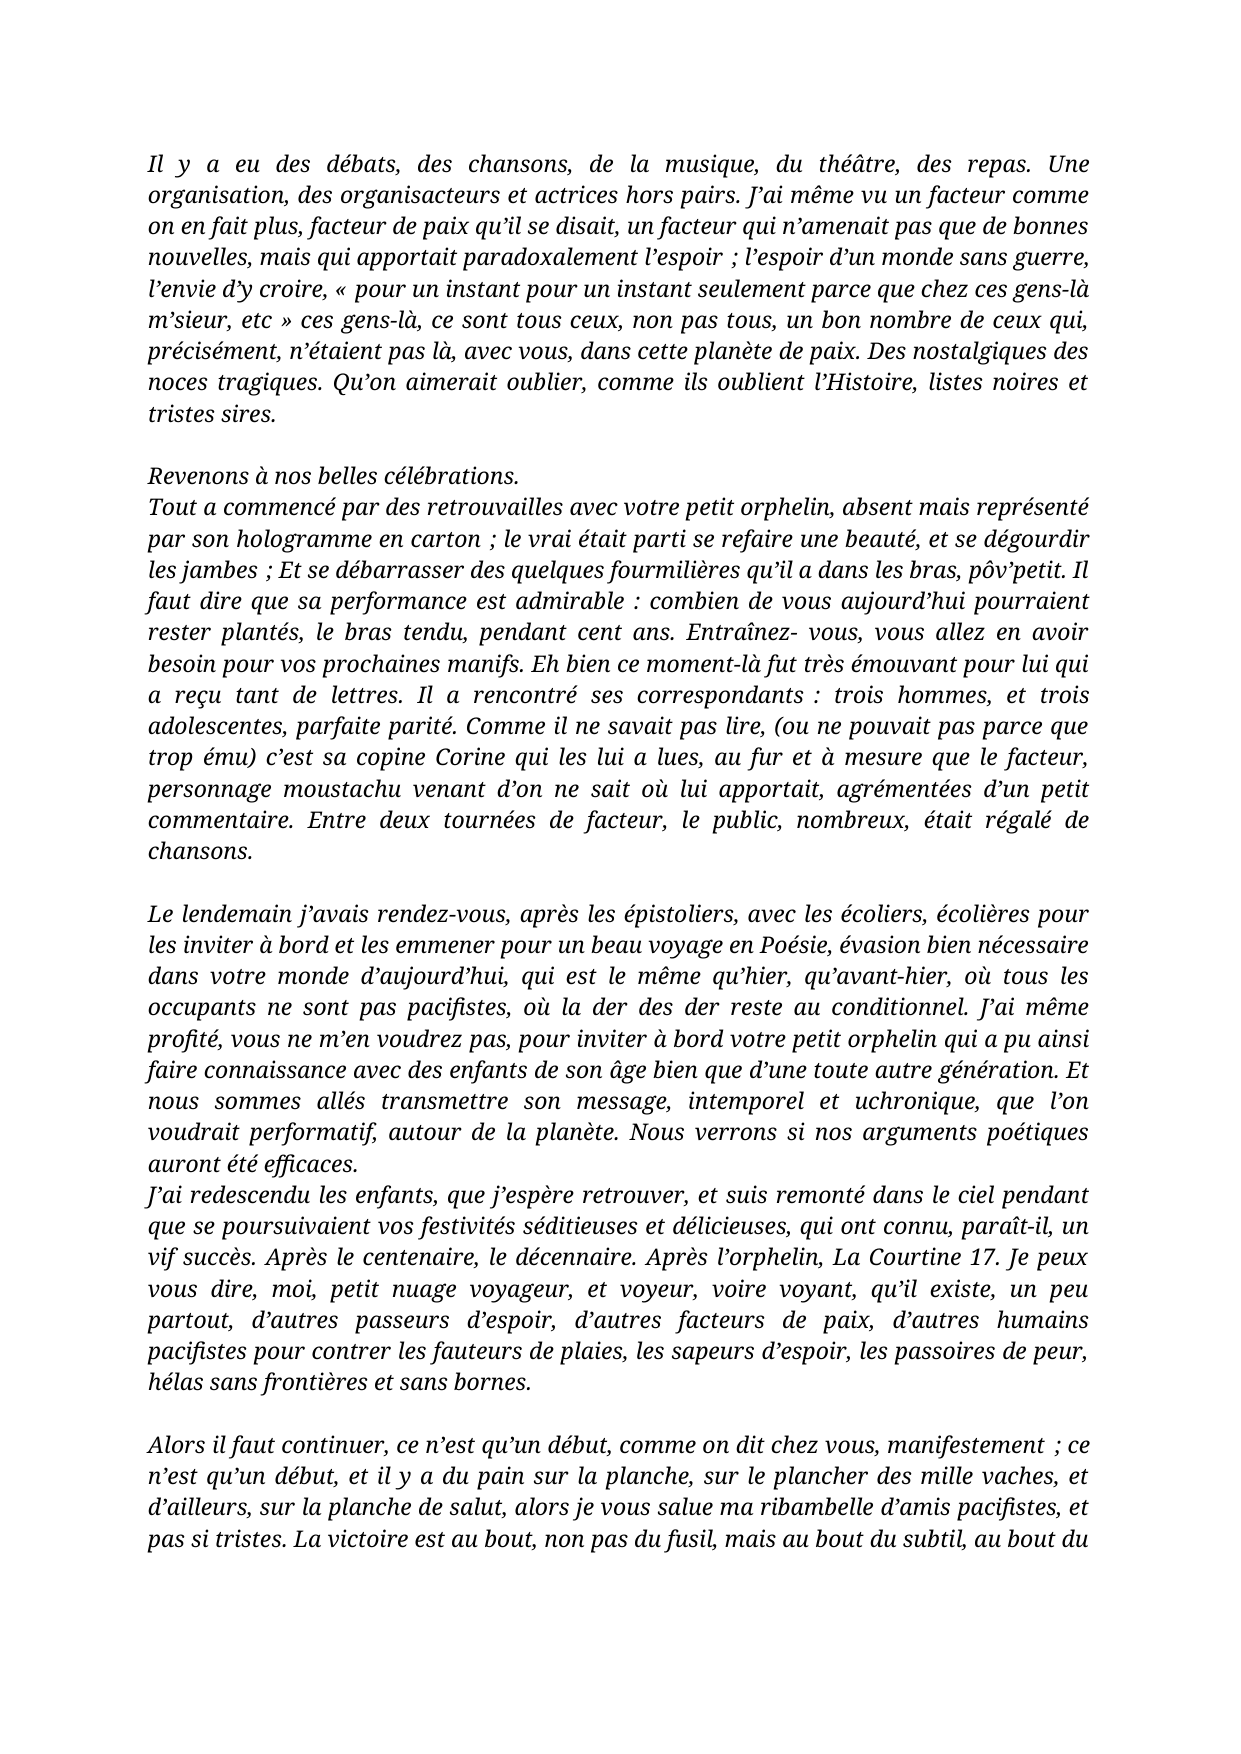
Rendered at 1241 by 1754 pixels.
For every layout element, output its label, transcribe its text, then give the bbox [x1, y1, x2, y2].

text Revenons à nos belles célébrations. [148, 460, 1093, 491]
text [148, 1429, 1093, 1554]
text Il y a eu des débats, des chansons, de la musique, du théâtre, des repas. Une organisation, des organisacteurs et actrices hors pairs. J’ai même vu un facteur comme on en fait plus, facteur de paix qu’il se disait, un facteur qui n’amenait pas que de bonnes nouvelles, mais qui apportait paradoxalement l’espoir ; l’espoir d’un monde sans guerre, l’envie d’y croire, « pour un instant pour un instant seulement parce que chez ces gens-là m’sieur, etc » ces gens-là, ce sont tous ceux, non pas tous, un bon nombre de ceux qui, précisément, n’étaient pas là, avec vous, dans cette planète de paix. Des nostalgiques des noces tragiques. Qu’on aimerait oublier, comme ils oublient l’Histoire, listes noires et tristes sires. [148, 148, 1093, 429]
text Le lendemain j’avais rendez-vous, après les épistoliers, avec les écoliers, écolières pour les inviter à bord et les emmener pour un beau voyage en Poésie, évasion bien nécessaire dans votre monde d’aujourd’hui, qui est le même qu’hier, qu’avant-hier, où tous les occupants ne sont pas pacifistes, où la der des der reste au conditionnel. J’ai même profité, vous ne m’en voudrez pas, pour inviter à bord votre petit orphelin qui a pu ainsi faire connaissance avec des enfants de son âge bien que d’une toute autre génération. Et nous sommes allés transmettre son message, intemporel et uchronique, que l’on voudrait performatif, autour de la planète. Nous verrons si nos arguments poétiques auront été efficaces. [148, 898, 1093, 1179]
text J’ai redescendu les enfants, que j’espère retrouver, et suis remonté dans le ciel pendant que se poursuivaient vos festivités séditieuses et délicieuses, qui ont connu, paraît-il, un vif succès. Après le centenaire, le décennaire. Après l’orphelin, La Courtine 17. Je peux vous dire, moi, petit nuage voyageur, et voyeur, voire voyant, qu’il existe, un peu partout, d’autres passeurs d’espoir, d’autres facteurs de paix, d’autres humains pacifistes pour contrer les fauteurs de plaies, les sapeurs d’espoir, les passoires de peur, hélas sans frontières et sans bornes. [148, 1179, 1093, 1398]
text Tout a commencé par des retrouvailles avec votre petit orphelin, absent mais représenté par son hologramme en carton ; le vrai était parti se refaire une beauté, et se dégourdir les jambes ; Et se débarrasser des quelques fourmilières qu’il a dans les bras, pôv’petit. Il faut dire que sa performance est admirable : combien de vous aujourd’hui pourraient rester plantés, le bras tendu, pendant cent ans. Entraînez- vous, vous allez en avoir besoin pour vos prochaines manifs. Eh bien ce moment-là fut très émouvant pour lui qui a reçu tant de lettres. Il a rencontré ses correspondants : trois hommes, et trois adolescentes, parfaite parité. Comme il ne savait pas lire, (ou ne pouvait pas parce que trop ému) c’est sa copine Corine qui les lui a lues, au fur et à mesure que le facteur, personnage moustachu venant d’on ne sait où lui apportait, agrémentées d’un petit commentaire. Entre deux tournées de facteur, le public, nombreux, était régalé de chansons. [148, 491, 1093, 866]
